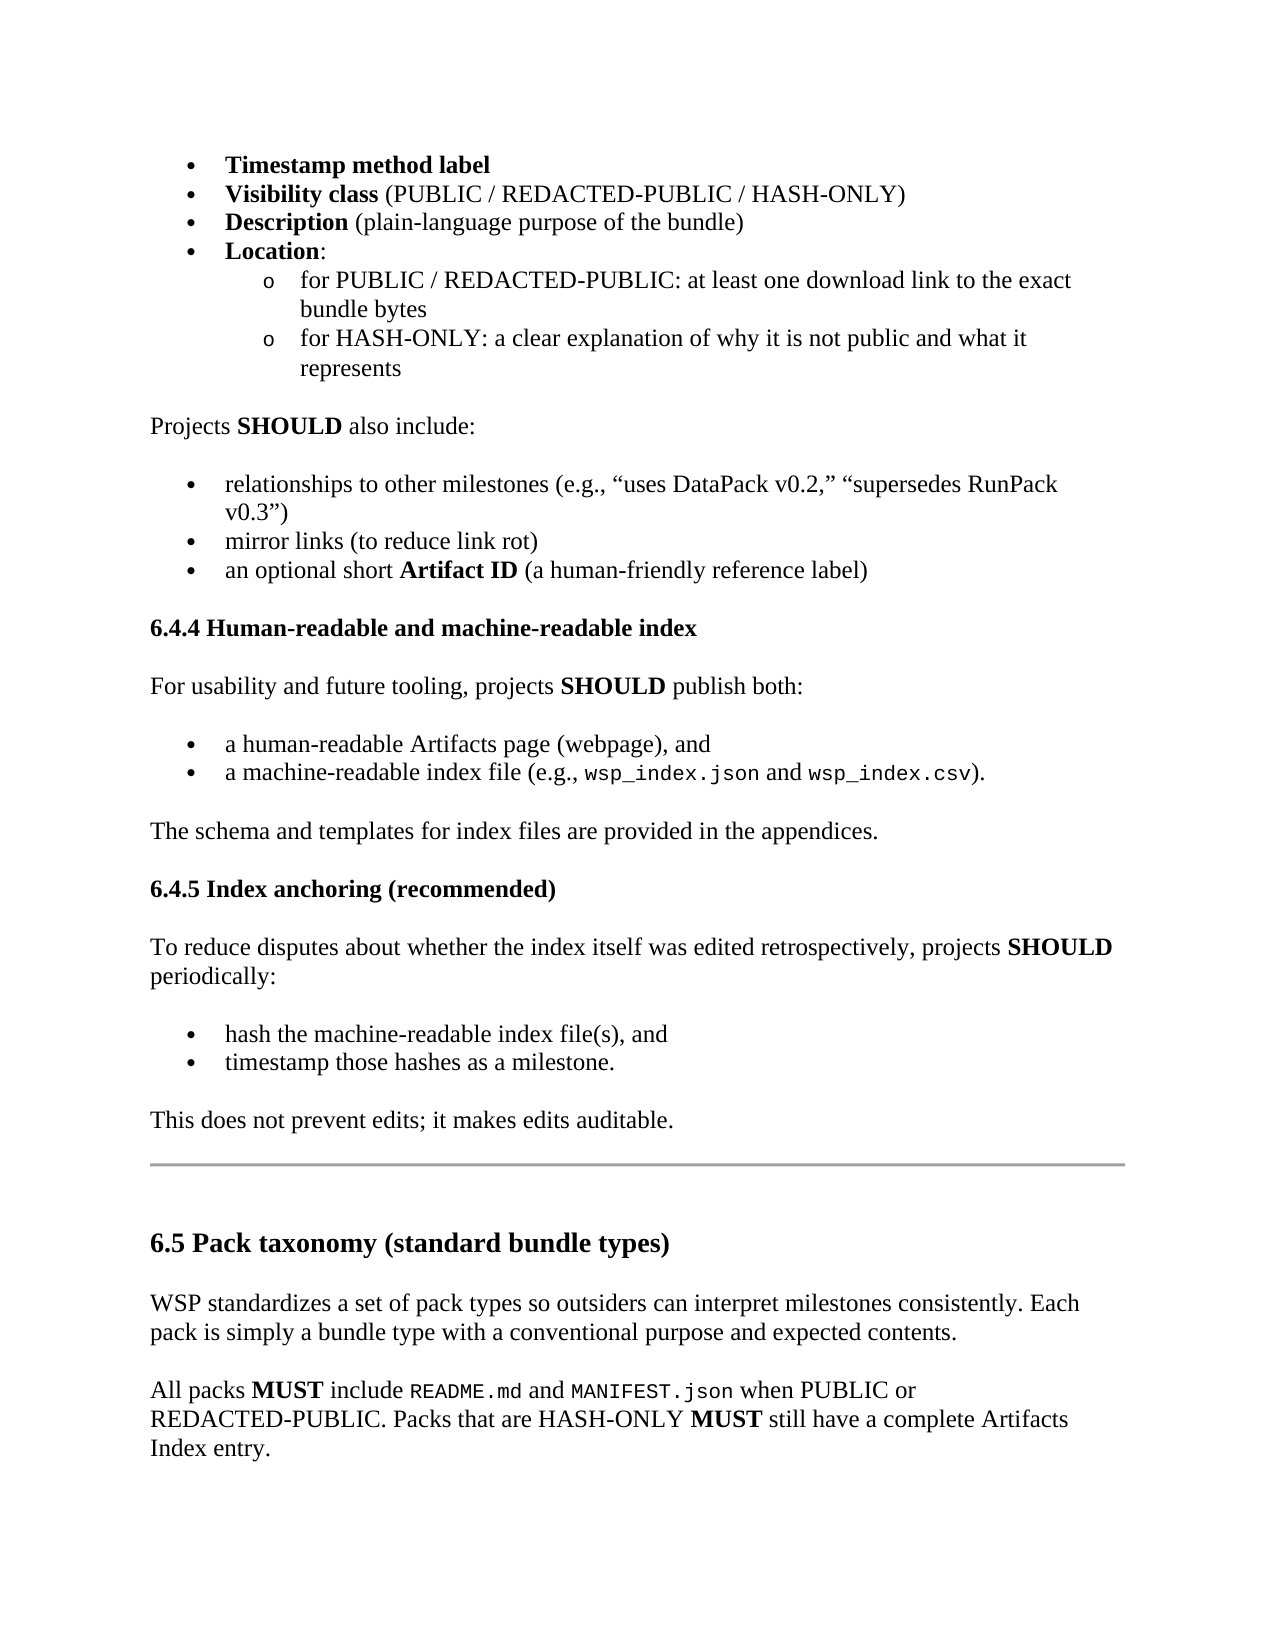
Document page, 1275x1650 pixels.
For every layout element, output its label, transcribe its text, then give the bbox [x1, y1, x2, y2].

text This does not prevent edits; it makes edits auditable. [150, 1105, 1125, 1134]
list for HASH-ONLY: a clear explanation of why it is not public and what it represents [262, 323, 1125, 382]
list Visibility class (PUBLIC / REDACTED-PUBLIC / HASH-ONLY) [187, 179, 1125, 207]
text 6.4.4 Human-readable and machine-readable index [150, 613, 1125, 642]
list a machine-readable index file (e.g., wsp_index.json and wsp_index.csv). [187, 757, 1125, 787]
list Description (plain-language purpose of the bundle) [187, 207, 1125, 236]
list Timestamp method label [187, 150, 1125, 179]
list an optional short Artifact ID (a human-friendly reference label) [187, 555, 1125, 584]
text 6.5 Pack taxonomy (standard bundle types) [150, 1227, 1125, 1259]
list hash the machine-readable index file(s), and [187, 1019, 1125, 1047]
list relationships to other milestones (e.g., “uses DataPack v0.2,” “supersedes RunPack v0.3”) [187, 469, 1125, 526]
list for PUBLIC / REDACTED-PUBLIC: at least one download link to the exact bundle bytes [262, 265, 1125, 323]
list mirror links (to reduce link rot) [187, 526, 1125, 555]
text For usability and future tooling, projects SHOULD publish both: [150, 671, 1125, 699]
text Projects SHOULD also include: [150, 411, 1125, 439]
list a human-readable Artifacts page (webpage), and [187, 729, 1125, 757]
list Location: [187, 236, 1125, 265]
text 6.4.5 Index anchoring (recommended) [150, 874, 1125, 903]
text To reduce disputes about whether the index itself was edited retrospectively, projects SHOULD periodically: [150, 932, 1125, 989]
list timestamp those hashes as a milestone. [187, 1047, 1125, 1076]
text WSP standardizes a set of pack types so outsiders can interpret milestones consistently. Each pack is simply a bundle type with a conventional purpose and expected contents. [150, 1288, 1125, 1346]
text The schema and templates for index files are provided in the appendices. [150, 816, 1125, 845]
text All packs MUST include README.md and MANIFEST.json when PUBLIC or REDACTED-PUBLIC. Packs that are HASH-ONLY MUST still have a complete Artifacts Index entry. [150, 1375, 1125, 1462]
